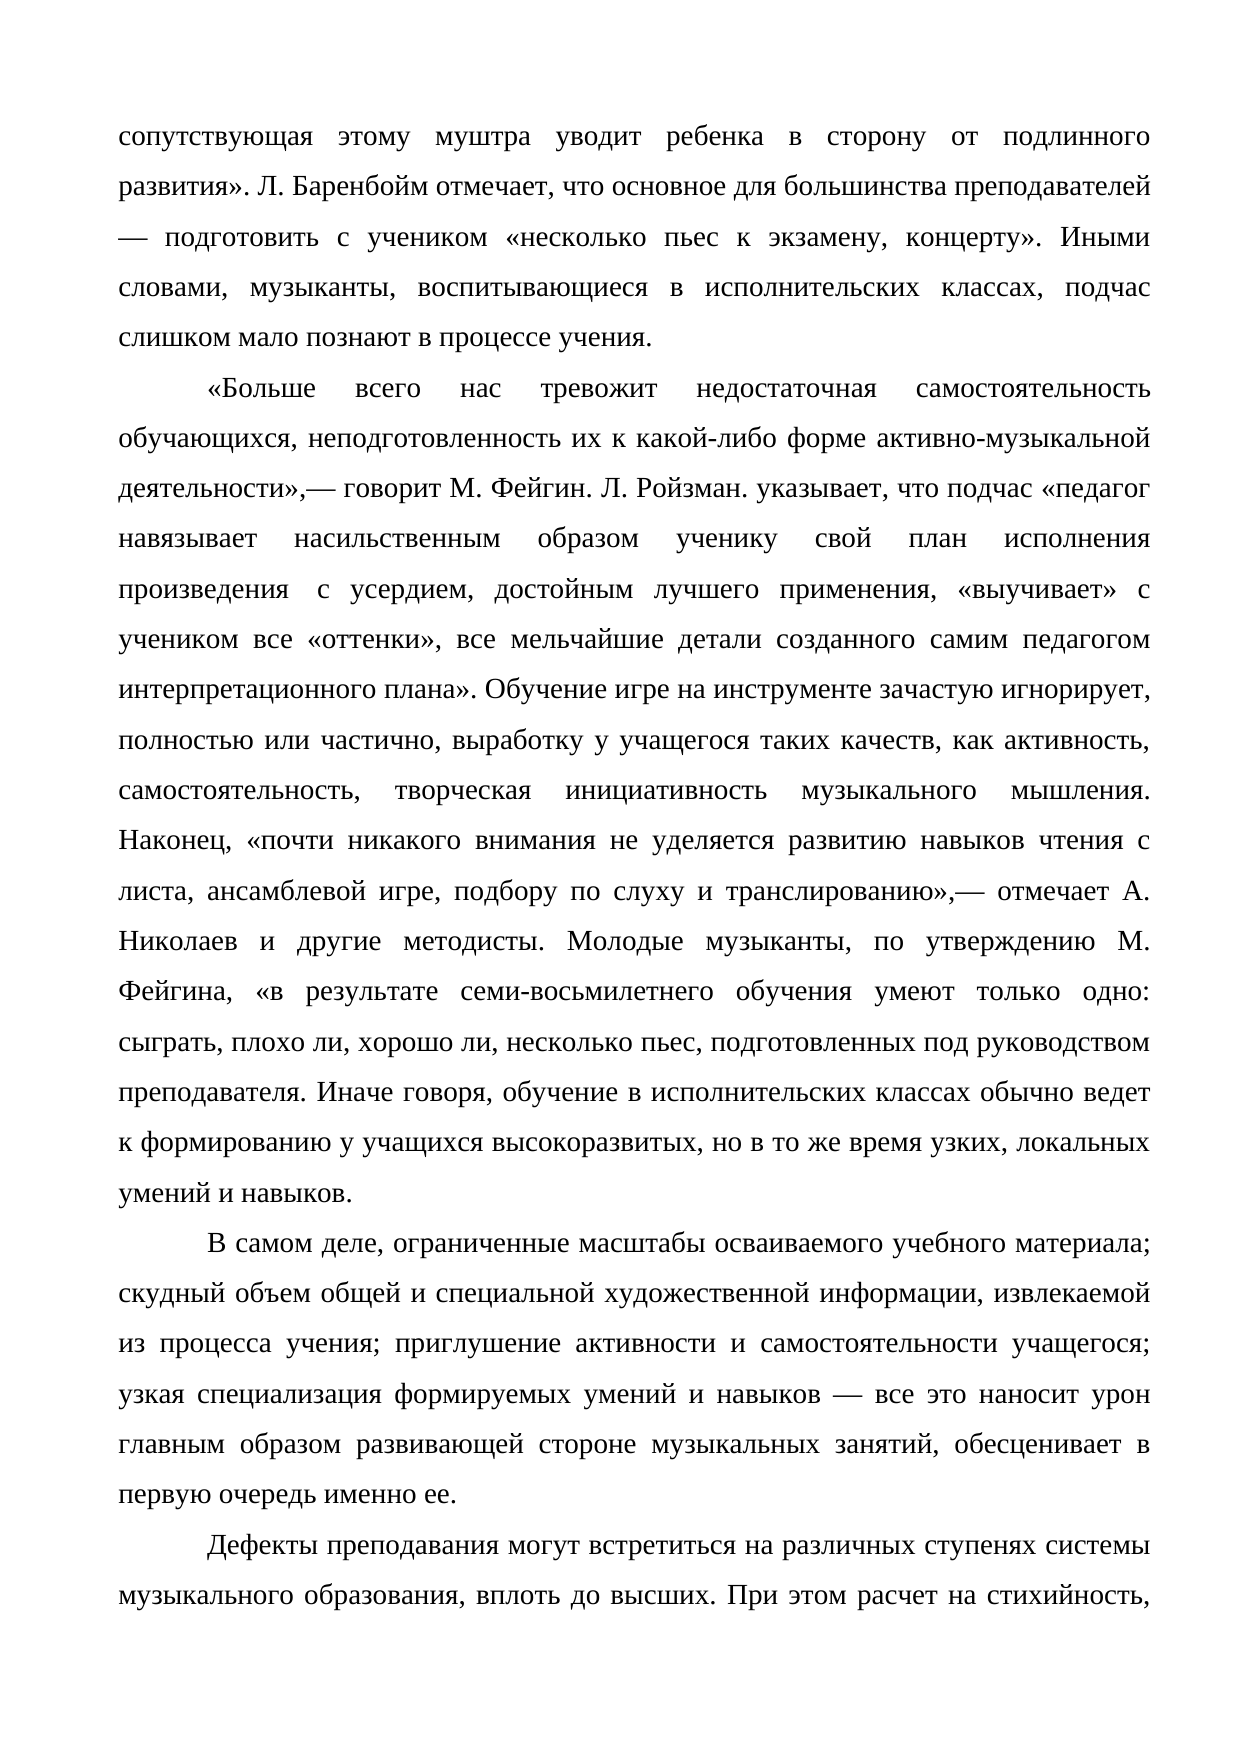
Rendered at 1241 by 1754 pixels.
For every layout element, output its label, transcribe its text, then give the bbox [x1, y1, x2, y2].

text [118, 1527, 1152, 1611]
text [118, 118, 1152, 353]
text В самом деле, ограниченные масштабы осваиваемого учебного материала; скудный объем общей и специальной художественной информации, извлекаемой из процесса учения; приглушение активности и самостоятельности учащегося; узкая специализация формируемых умений и навыков — все это наносит урон главным образом развивающей стороне музыкальных занятий, обесценивает в первую очередь именно ее. [118, 1225, 1152, 1510]
text «Больше всего нас тревожит недостаточная самостоятельность обучающихся, неподготовленность их к какой-либо форме активно-музыкальной деятельности»,— говорит М. Фейгин. Л. Ройзман. указывает, что подчас «педагог навязывает насильственным образом ученику свой план исполнения произведения с усердием, достойным лучшего применения, «выучивает» с учеником все «оттенки», все мельчайшие детали созданного самим педагогом интерпретационного плана». Обучение игре на инструменте зачастую игнорирует, полностью или частично, выработку у учащегося таких качеств, как активность, самостоятельность, творческая инициативность музыкального мышления. Наконец, «почти никакого внимания не уделяется развитию навыков чтения с листа, ансамблевой игре, подбору по слуху и транслированию»,— отмечает А. Николаев и другие методисты. Молодые музыканты, по утверждению М. Фейгина, «в результате семи-восьмилетнего обучения умеют только одно: сыграть, плохо ли, хорошо ли, несколько пьес, подготовленных под руководством преподавателя. Иначе говоря, обучение в исполнительских классах обычно ведет к формированию у учащихся высокоразвитых, но в то же время узких, локальных умений и навыков. [118, 370, 1152, 1208]
